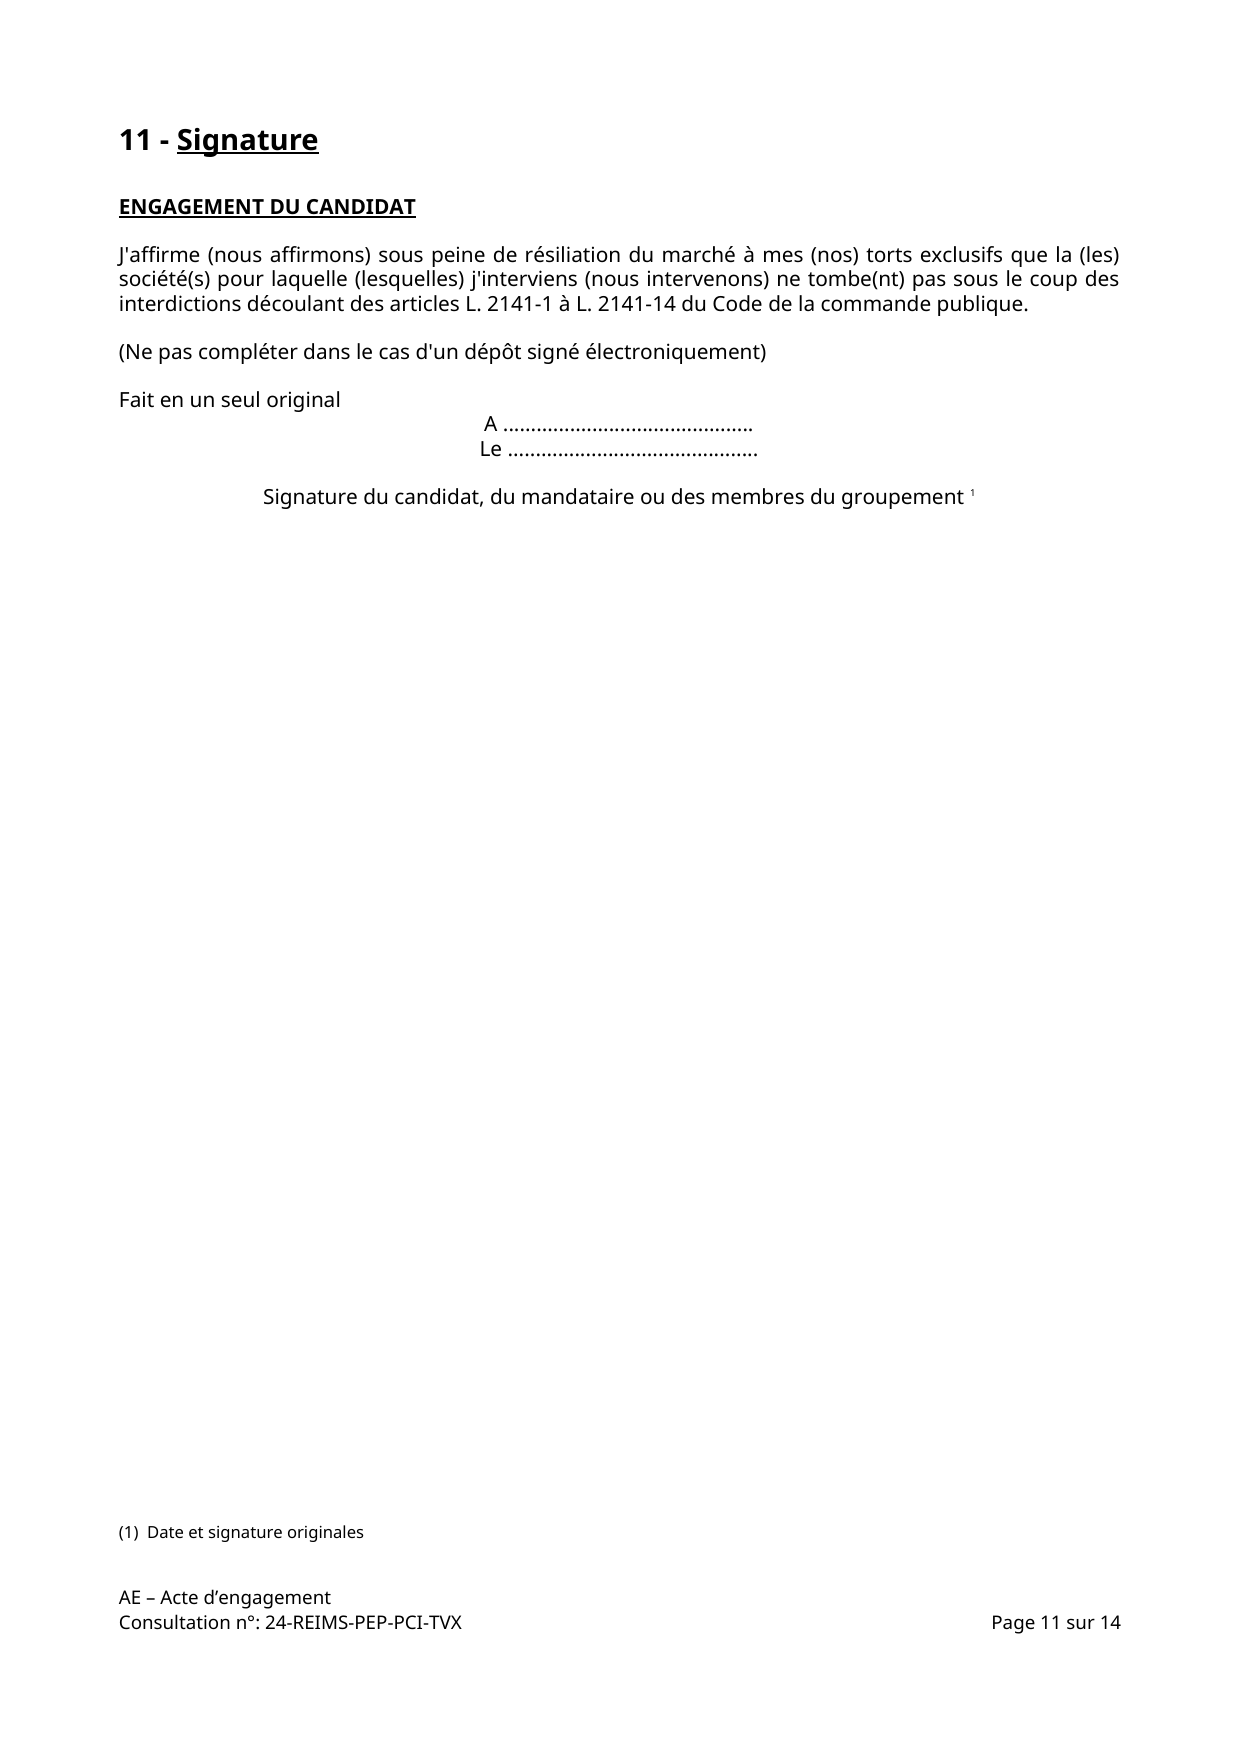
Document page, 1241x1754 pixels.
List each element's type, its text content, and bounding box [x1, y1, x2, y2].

text ENGAGEMENT DU CANDIDAT [119, 195, 1121, 219]
text Signature du candidat, du mandataire ou des membres du groupement 1 [119, 485, 1119, 509]
text Le ............................................. [119, 437, 1119, 461]
text (Ne pas compléter dans le cas d'un dépôt signé électroniquement) [119, 340, 1121, 364]
subtitle 11 - Signature [119, 119, 1121, 158]
text Fait en un seul original [119, 388, 1121, 413]
text J'affirme (nous affirmons) sous peine de résiliation du marché à mes (nos) torts exclusifs que la (les) société(s) pour laquelle (lesquelles) j'interviens (nous intervenons) ne tombe(nt) pas sous le coup des interdictions découlant des articles L. 2141-1 à L. 2141-14 du Code de la commande publique. [119, 243, 1121, 316]
text A ............................................. [119, 413, 1119, 437]
